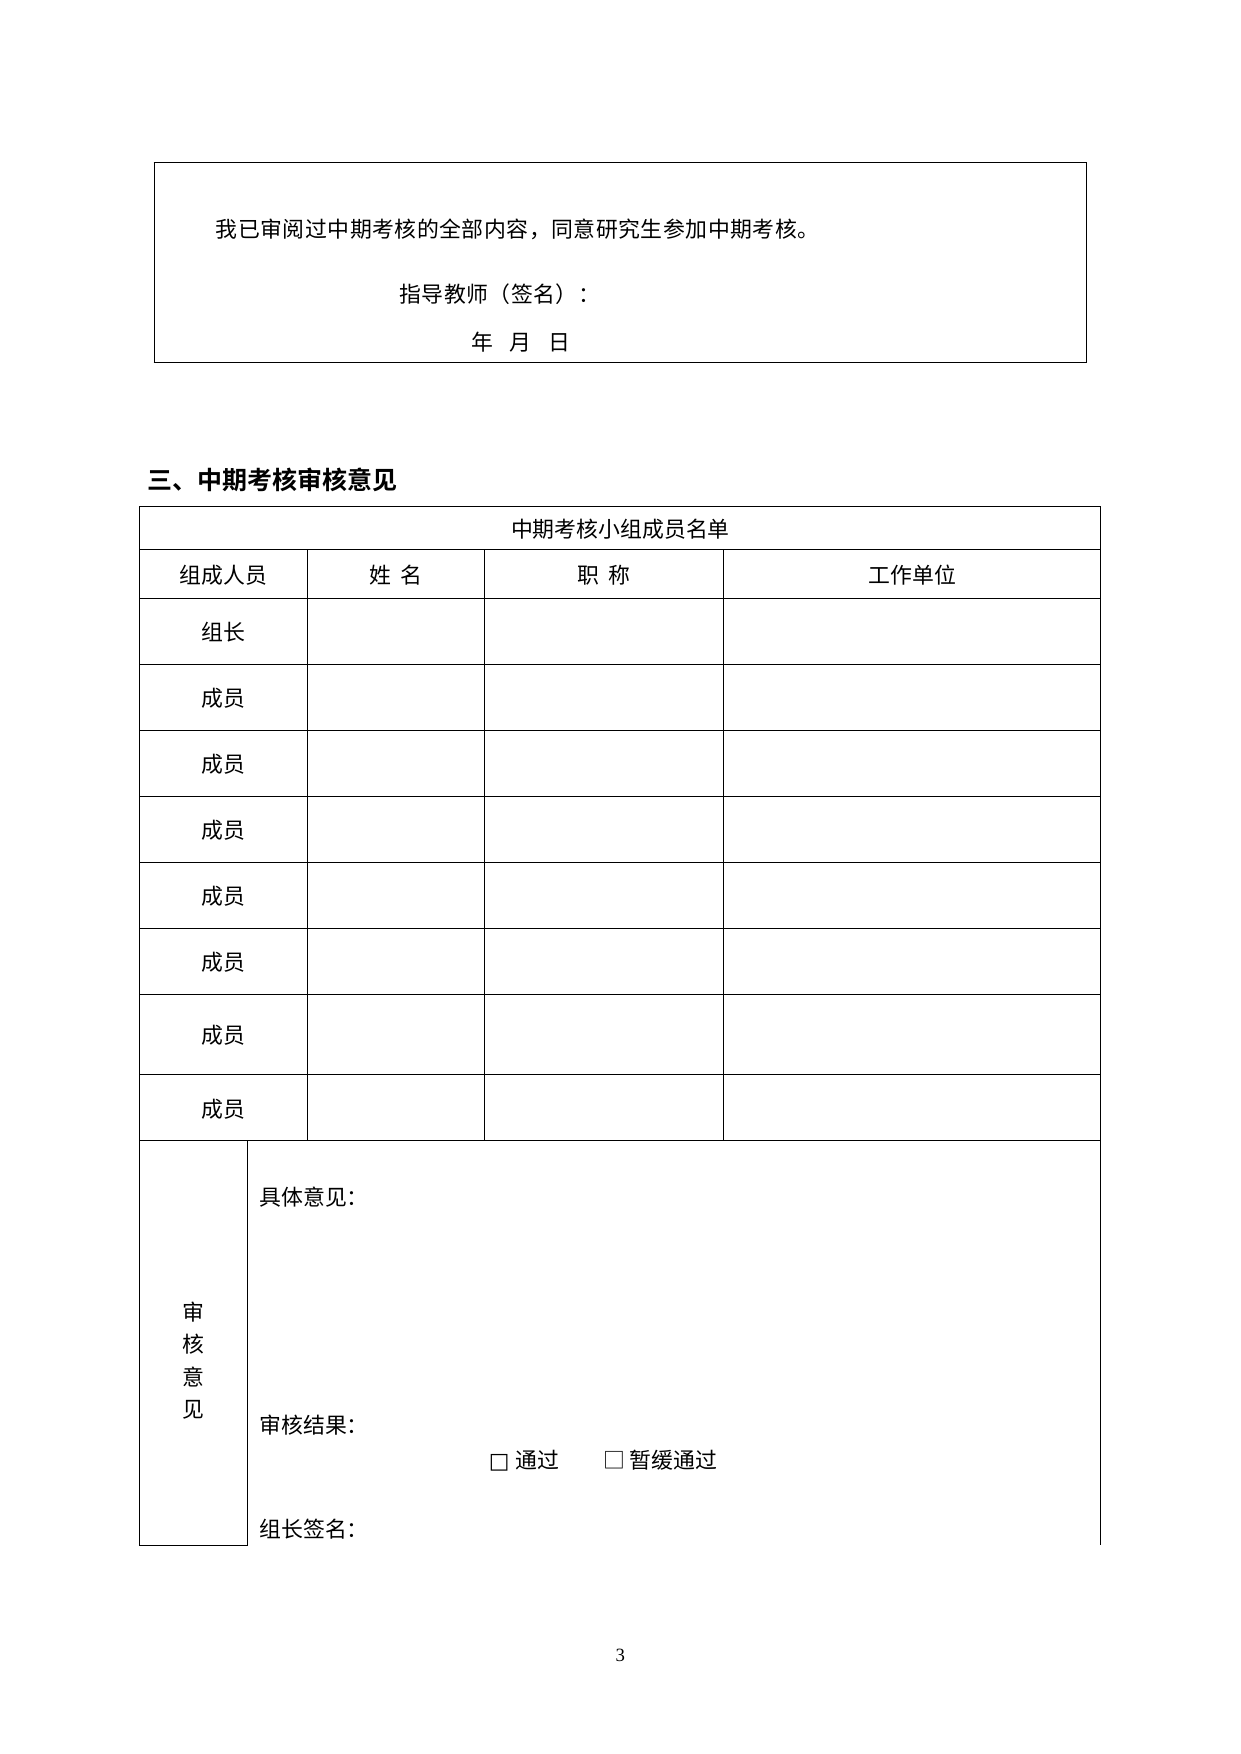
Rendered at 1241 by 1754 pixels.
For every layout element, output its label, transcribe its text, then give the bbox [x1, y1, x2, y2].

table_cell [248, 1141, 1100, 1179]
table_cell 成员 [140, 731, 307, 796]
table_cell [485, 665, 723, 729]
table_cell 我已审阅过中期考核的全部内容，同意研究生参加中期考核。 指导教师（签名）： 年 月 日 [155, 163, 1086, 362]
table_cell [308, 797, 484, 862]
table_cell 组长签名： [248, 1478, 1100, 1544]
table_cell 成员 [140, 995, 307, 1074]
table_cell [724, 797, 1100, 862]
table_cell [724, 929, 1100, 994]
table_cell [308, 665, 484, 729]
table_cell [724, 665, 1100, 729]
table_cell 成员 [140, 797, 307, 862]
table_cell [308, 863, 484, 928]
table_cell [485, 1075, 723, 1140]
table_cell [485, 797, 723, 862]
table_cell [308, 731, 484, 796]
table_cell 职 称 [485, 550, 723, 597]
table_cell [724, 1075, 1100, 1140]
table_cell [485, 863, 723, 928]
table_cell 工作单位 [724, 550, 1100, 597]
table_cell [724, 731, 1100, 796]
table_cell □ 通过 □ 暂缓通过 [248, 1440, 1100, 1478]
table_cell 成员 [140, 929, 307, 994]
table_cell [308, 929, 484, 994]
table_cell [485, 929, 723, 994]
table_cell [308, 599, 484, 663]
table_cell [308, 995, 484, 1074]
table_cell [724, 599, 1100, 663]
table_cell 审 核 意 见 [140, 1141, 247, 1544]
table_header 中期考核小组成员名单 [140, 507, 1100, 549]
table_cell 组成人员 [140, 550, 307, 597]
table_cell 姓 名 [308, 550, 484, 597]
table_cell 成员 [140, 1075, 307, 1140]
text 三、中期考核审核意见 [148, 460, 1092, 496]
table_cell [724, 863, 1100, 928]
table_cell 成员 [140, 863, 307, 928]
table_cell 具体意见： 审核结果： [248, 1179, 1100, 1440]
table_cell [724, 995, 1100, 1074]
table_cell [485, 995, 723, 1074]
table_cell [485, 731, 723, 796]
table_cell [485, 599, 723, 663]
table_cell 成员 [140, 665, 307, 729]
table_cell [308, 1075, 484, 1140]
table_cell 组长 [140, 599, 307, 663]
